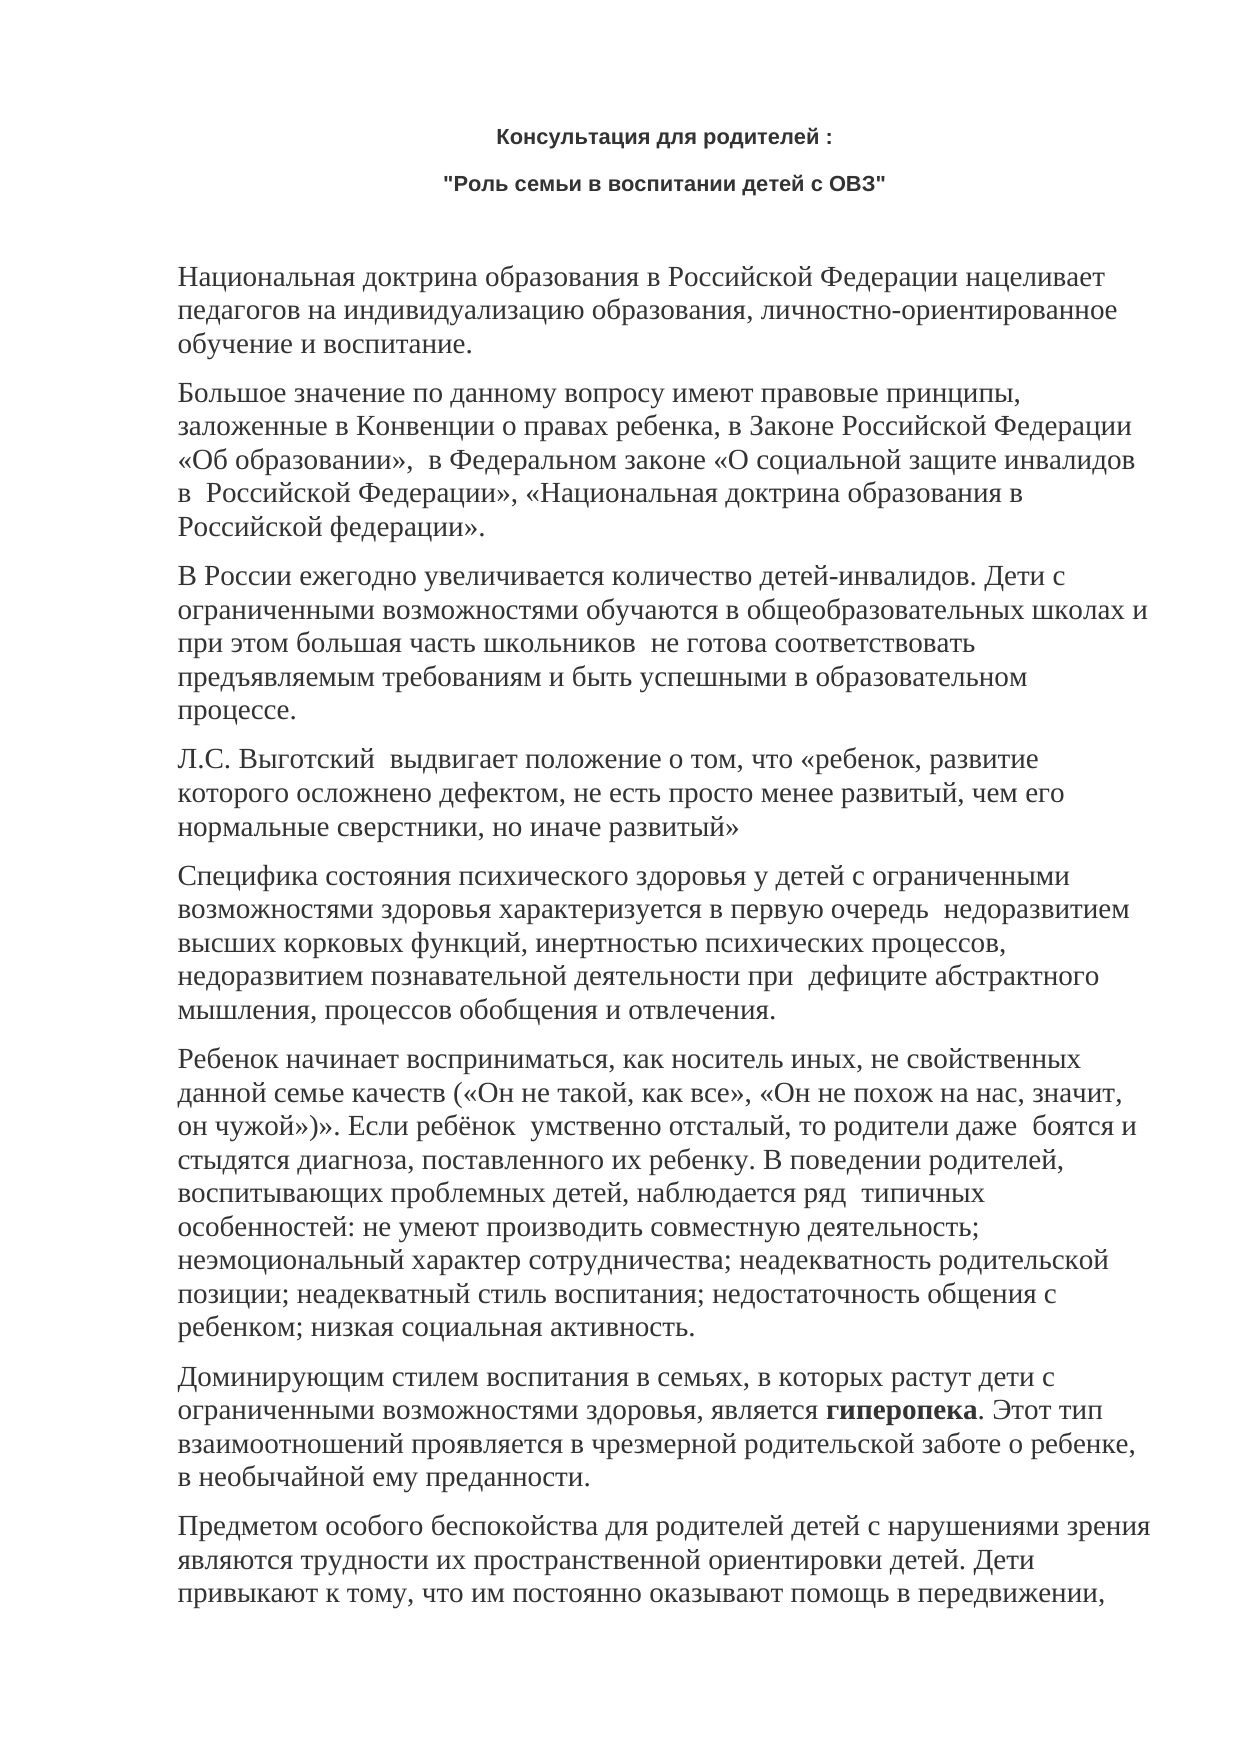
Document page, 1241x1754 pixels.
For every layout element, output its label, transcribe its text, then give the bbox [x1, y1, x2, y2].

text Ребенок начинает восприниматься, как носитель иных, не свойственных данной семье качеств («Он не такой, как все», «Он не похож на нас, значит, он чужой»)». Если ребёнок умственно отсталый, то родители даже боятся и стыдятся диагноза, поставленного их ребенку. В поведении родителей, воспитывающих проблемных детей, наблюдается ряд типичных особенностей: не умеют производить совместную деятельность; неэмоциональный характер сотрудничества; неадекватность родительской позиции; неадекватный стиль воспитания; недостаточность общения с ребенком; низкая социальная активность. [177, 1041, 1152, 1343]
text Национальная доктрина образования в Российской Федерации нацеливает педагогов на индивидуализацию образования, личностно-ориентированное обучение и воспитание. [177, 259, 1152, 359]
text В России ежегодно увеличивается количество детей-инвалидов. Дети с ограниченными возможностями обучаются в общеобразовательных школах и при этом большая часть школьников не готова соответствовать предъявляемым требованиям и быть успешными в образовательном процессе. [177, 558, 1152, 726]
text Консультация для родителей : [177, 118, 1152, 149]
text Большое значение по данному вопросу имеют правовые принципы, заложенные в Конвенции о правах ребенка, в Законе Российской Федерации «Об образовании», в Федеральном законе «О социальной защите инвалидов в Российской Федерации», «Национальная доктрина образования в Российской федерации». [177, 375, 1152, 543]
text "Роль семьи в воспитании детей с ОВЗ" [177, 165, 1152, 196]
text Специфика состояния психического здоровья у детей с ограниченными возможностями здоровья характеризуется в первую очередь недоразвитием высших корковых функций, инертностью психических процессов, недоразвитием познавательной деятельности при дефиците абстрактного мышления, процессов обобщения и отвлечения. [177, 858, 1152, 1026]
text Л.С. Выготский выдвигает положение о том, что «ребенок, развитие которого осложнено дефектом, не есть просто менее развитый, чем его нормальные сверстники, но иначе развитый» [177, 742, 1152, 842]
text Доминирующим стилем воспитания в семьях, в которых растут дети с ограниченными возможностями здоровья, является гиперопека. Этот тип взаимоотношений проявляется в чрезмерной родительской заботе о ребенке, в необычайной ему преданности. [177, 1359, 1152, 1493]
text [177, 1508, 1152, 1609]
